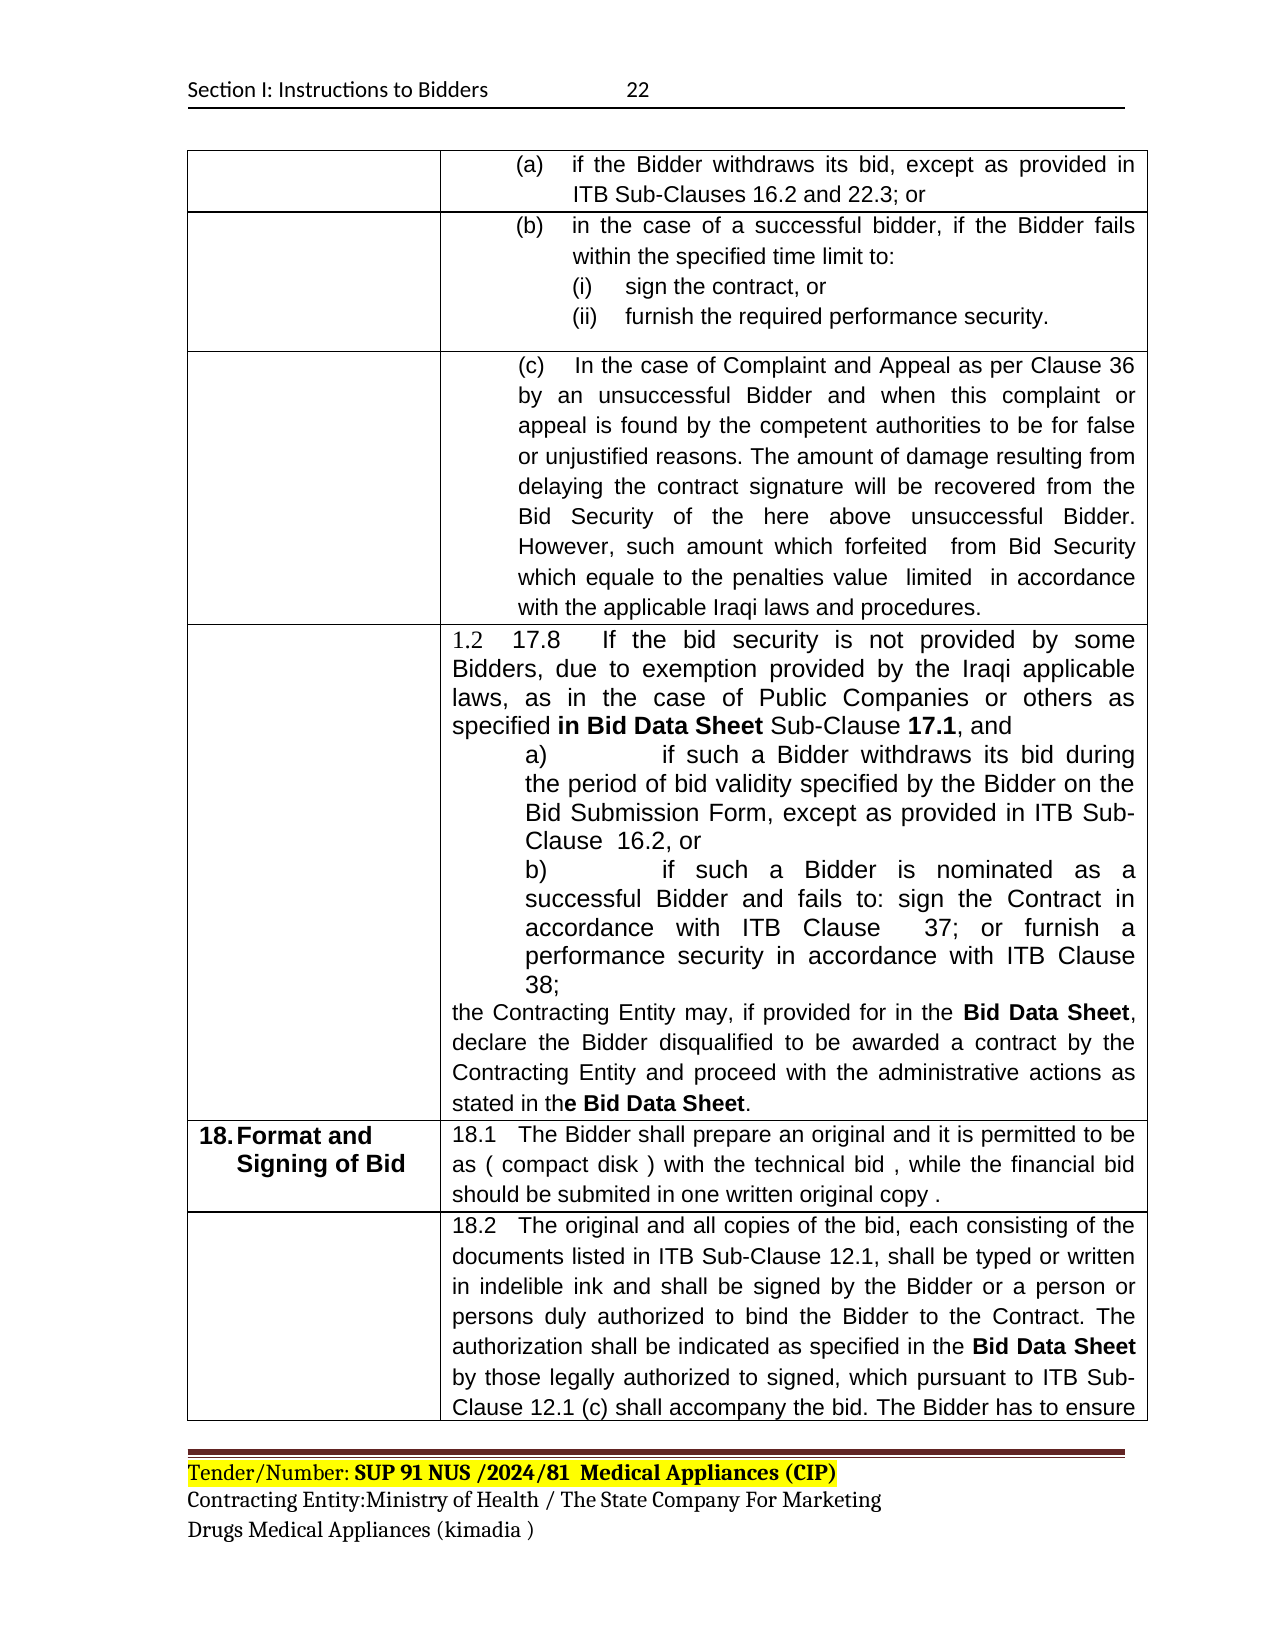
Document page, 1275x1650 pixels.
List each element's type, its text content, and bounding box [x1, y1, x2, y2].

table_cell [441, 151, 1147, 211]
table_cell [188, 1213, 440, 1420]
table_cell [188, 213, 440, 351]
table_cell [188, 625, 440, 1120]
table_cell 18. Format and Signing of Bid [188, 1121, 440, 1211]
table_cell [441, 1213, 1147, 1420]
table_cell 17.8 If the bid security is not provided by some Bidders, due to exemption provided by the Iraqi applicable laws, as in the case of Public Companies or others as specified in Bid Data Sheet Sub-Clause 17.1, and if such a Bidder withdraws its bid during the period of bid validity specified by the Bidder on the Bid Submission Form, except as provided in ITB Sub-Clause 16.2, or if such a Bidder is nominated as a successful Bidder and fails to: sign the Contract in accordance with ITB Clause 37; or furnish a performance security in accordance with ITB Clause 38; the Contracting Entity may, if provided for in the Bid Data Sheet, declare the Bidder disqualified to be awarded a contract by the Contracting Entity and proceed with the administrative actions as stated in the Bid Data Sheet. [441, 625, 1147, 1120]
table_cell [188, 151, 440, 211]
table_cell [188, 352, 440, 624]
table_cell (b) in the case of a successful bidder, if the Bidder fails within the specified time limit to: (i) sign the contract, or (ii) furnish the required performance security. [441, 213, 1147, 351]
table_cell 18.1 The Bidder shall prepare an original and it is permitted to be as ( compact disk ) with the technical bid , while the financial bid should be submited in one written original copy . [441, 1121, 1147, 1211]
table_cell (c) In the case of Complaint and Appeal as per Clause 36 by an unsuccessful Bidder and when this complaint or appeal is found by the competent authorities to be for false or unjustified reasons. The amount of damage resulting from delaying the contract signature will be recovered from the Bid Security of the here above unsuccessful Bidder. However, such amount which forfeited from Bid Security which equale to the penalties value limited in accordance with the applicable Iraqi laws and procedures. [441, 352, 1147, 624]
